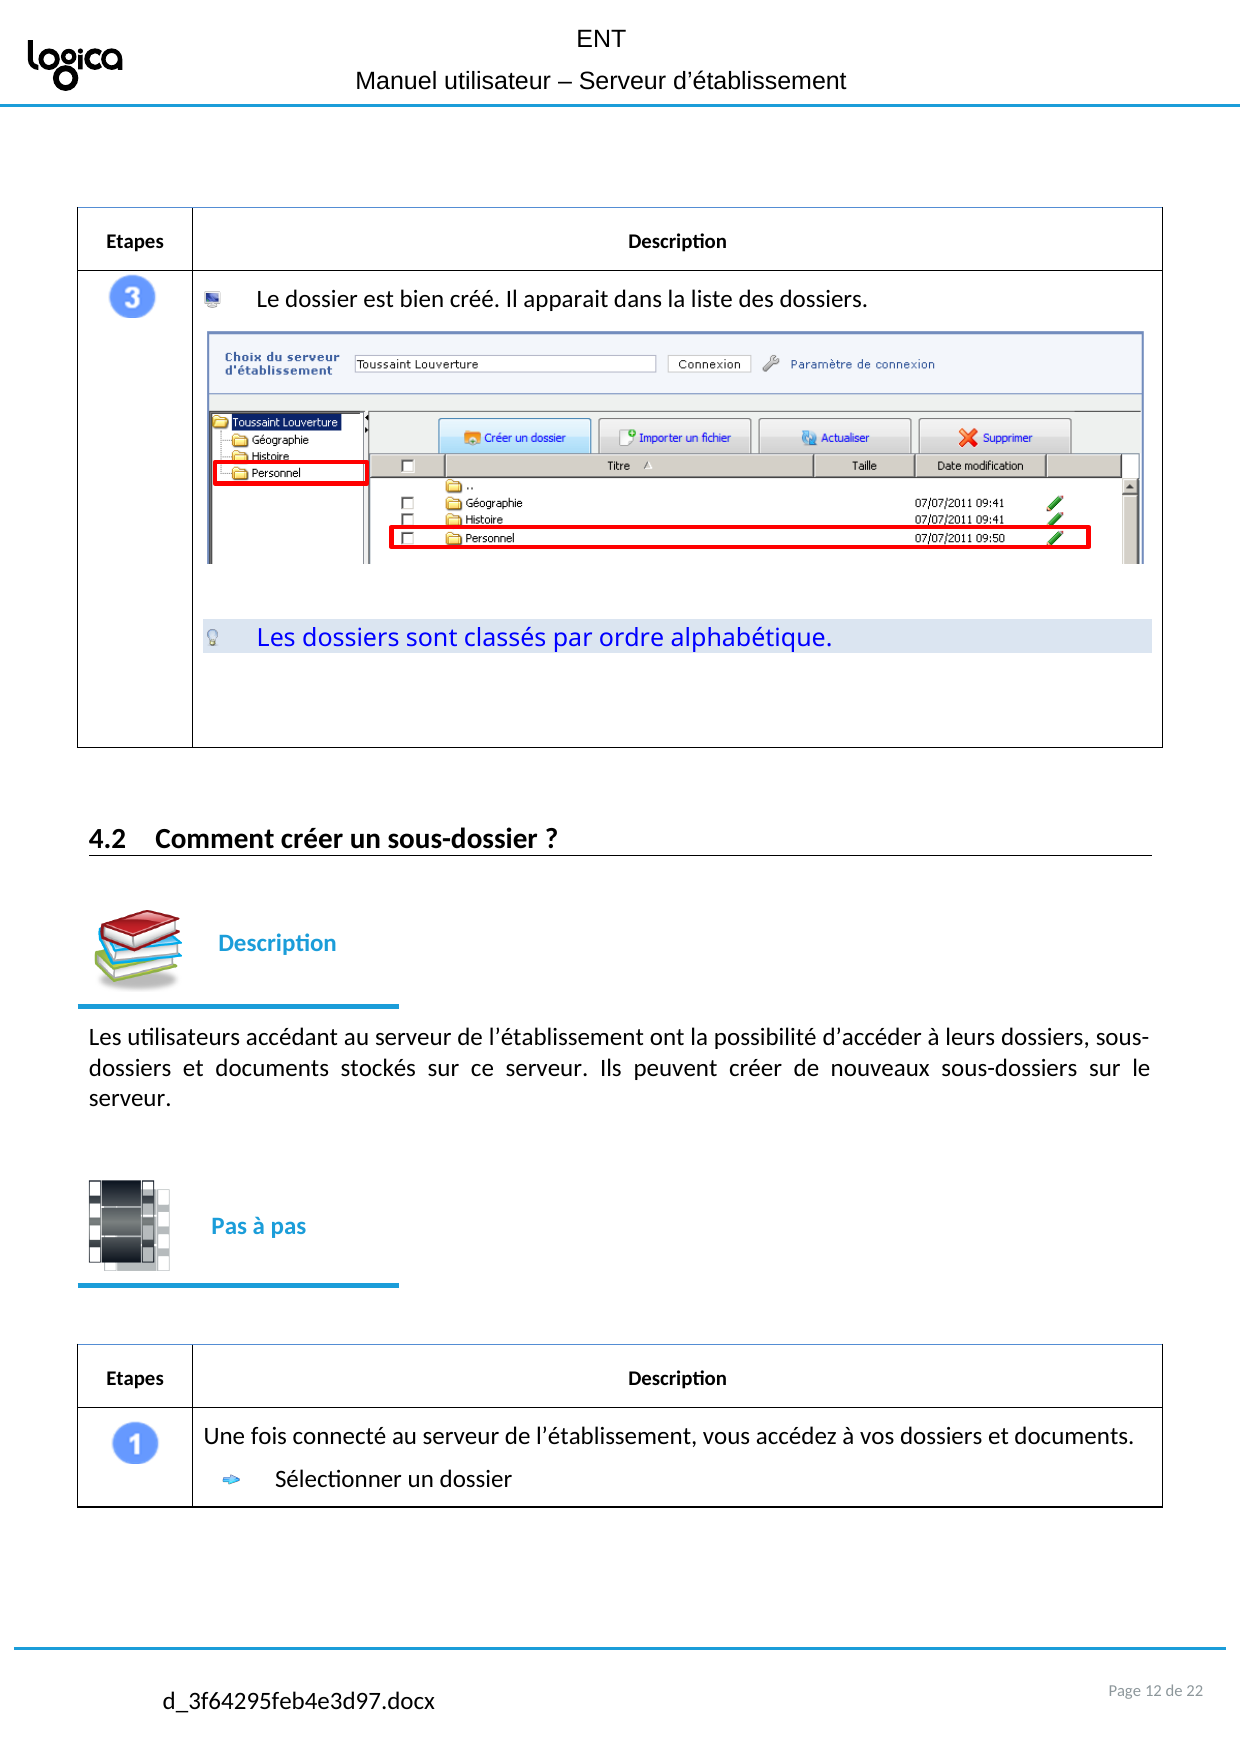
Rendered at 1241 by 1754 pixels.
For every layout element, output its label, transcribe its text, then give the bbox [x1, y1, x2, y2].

table_header [78, 1168, 200, 1283]
picture [88, 1180, 179, 1271]
table_header Etapes [78, 1345, 192, 1407]
picture [222, 1471, 240, 1488]
table_header Pas à pas [200, 1168, 399, 1283]
table_cell Le dossier est bien créé. Il apparait dans la liste des dossiers. Les dossiers sont classés par ordre alphabétique. [193, 271, 1162, 747]
picture [109, 1421, 162, 1464]
table_cell [78, 271, 192, 747]
table_header Description [207, 881, 399, 1004]
table_header Description [193, 208, 1162, 270]
subtitle Comment créer un sous-dossier ? [89, 828, 1152, 855]
picture [204, 629, 221, 646]
table_cell [78, 1408, 192, 1506]
table_header [78, 881, 207, 1004]
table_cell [193, 1408, 1162, 1506]
table_header Etapes [78, 208, 192, 270]
table_header Description [193, 1345, 1162, 1407]
picture [204, 291, 221, 308]
picture [203, 326, 1150, 564]
picture [88, 893, 187, 992]
picture [106, 275, 159, 318]
text Les utilisateurs accédant au serveur de l’établissement ont la possibilité d’accéder à leurs dossiers, sous-dossiers et documents stockés sur ce serveur. Ils peuvent créer de nouveaux sous-dossiers sur le serveur. [89, 1021, 1152, 1113]
